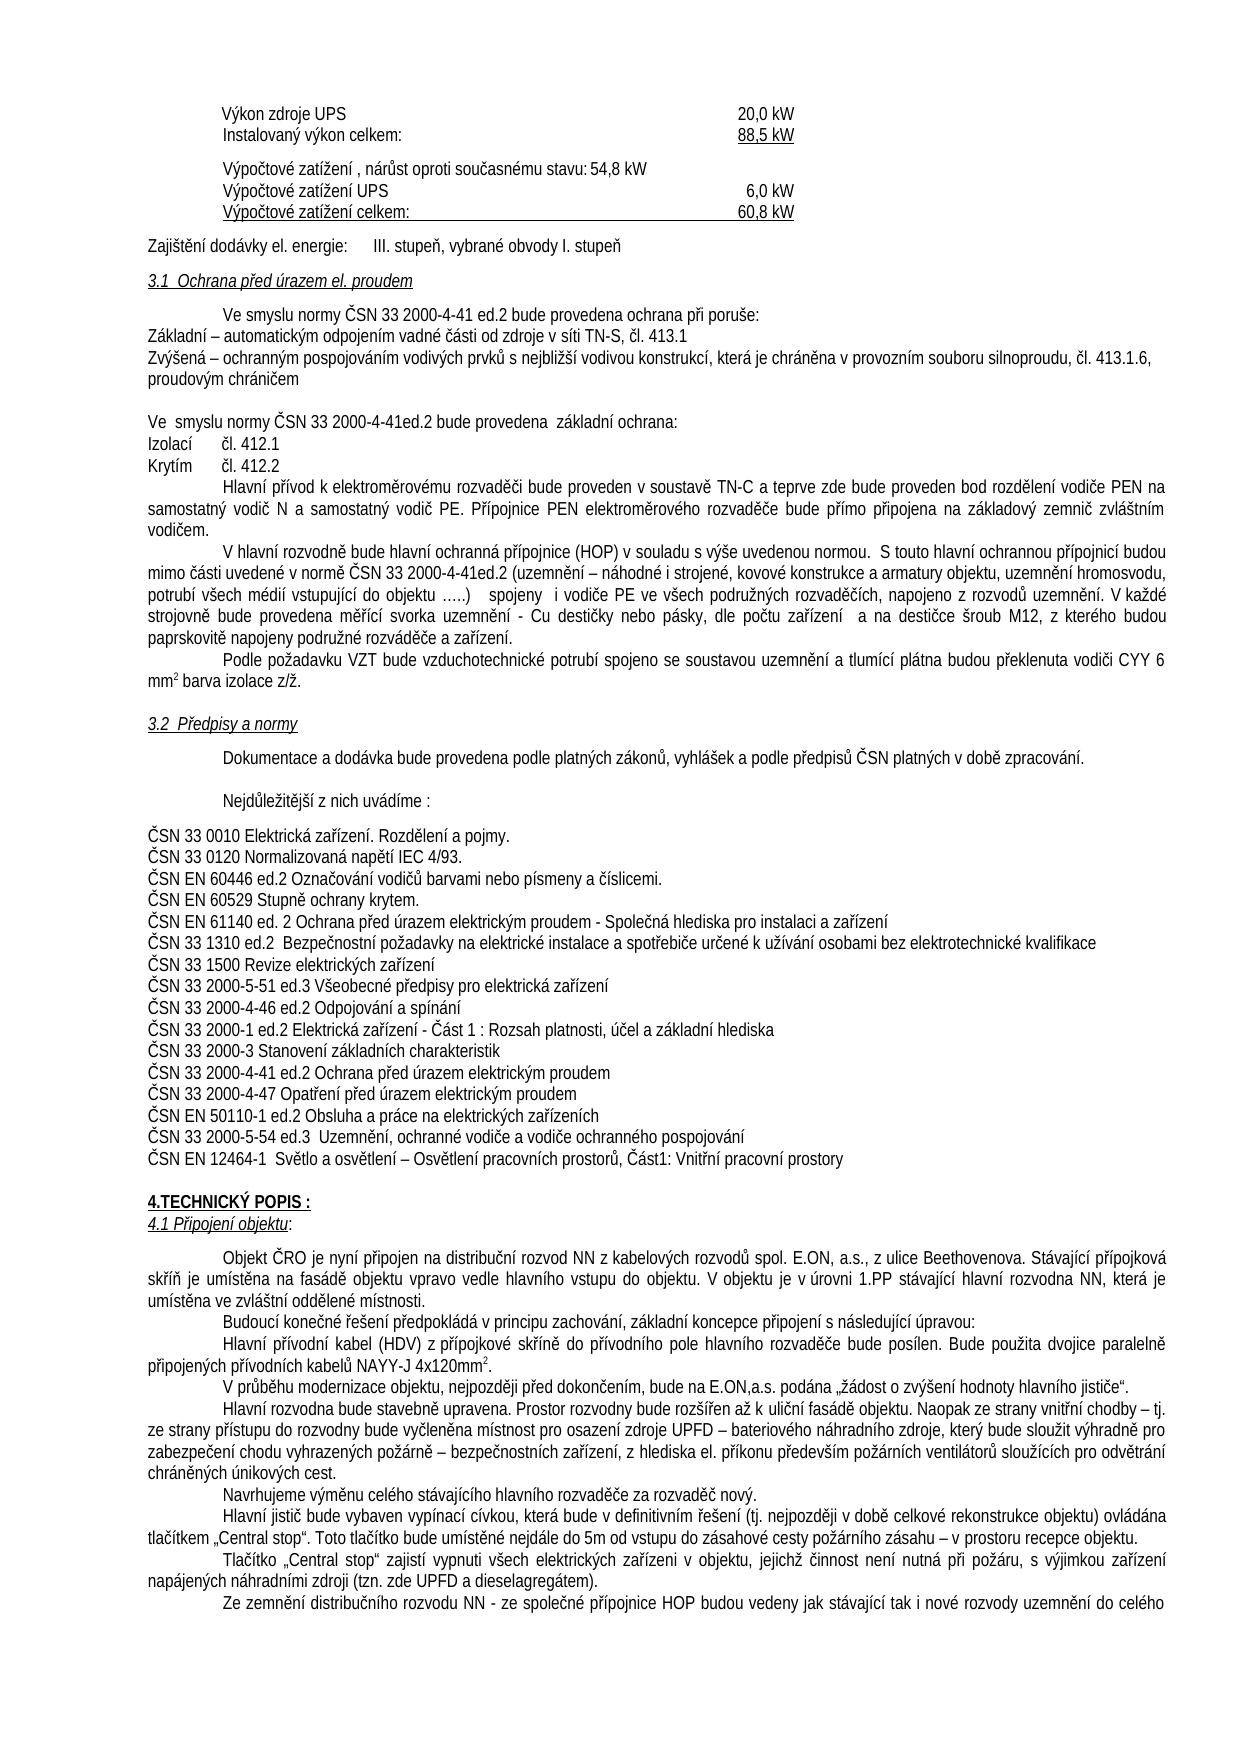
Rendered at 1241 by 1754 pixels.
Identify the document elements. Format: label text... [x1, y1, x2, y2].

text Výpočtové zatížení celkem: 60,8 kW [148, 201, 1166, 223]
text Podle požadavku VZT bude vzduchotechnické potrubí spojeno se soustavou uzemnění a tlumící plátna budou překlenuta vodiči CYY 6 mm2 barva izolace z/ž. [148, 648, 1166, 692]
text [148, 1592, 1166, 1613]
text Nejdůležitější z nich uvádíme : [148, 790, 1166, 812]
text Tlačítko „Central stop“ zajistí vypnuti všech elektrických zařízeni v objektu, jejichž činnost není nutná při požáru, s výjimkou zařízení napájených náhradními zdroji (tzn. zde UPFD a dieselagregátem). [148, 1548, 1166, 1592]
text Výpočtové zatížení UPS 6,0 kW [148, 180, 1166, 201]
text 3.1 Ochrana před úrazem el. proudem [148, 269, 1166, 291]
text ČSN EN 50110-1 ed.2 Obsluha a práce na elektrických zařízeních [148, 1105, 1166, 1126]
text ČSN EN 60446 ed.2 Označování vodičů barvami nebo písmeny a číslicemi. [148, 868, 1166, 889]
text V průběhu modernizace objektu, nejpozději před dokončením, bude na E.ON,a.s. podána „žádost o zvýšení hodnoty hlavního jističe“. [148, 1376, 1166, 1398]
text Objekt ČRO je nyní připojen na distribuční rozvod NN z kabelových rozvodů spol. E.ON, a.s., z ulice Beethovenova. Stávající přípojková skříň je umístěna na fasádě objektu vpravo vedle hlavního vstupu do objektu. V objektu je v úrovni 1.PP stávající hlavní rozvodna NN, která je umístěna ve zvláštní oddělené místnosti. [148, 1247, 1166, 1311]
text 3.2 Předpisy a normy [148, 713, 1166, 735]
text ČSN 33 0010 Elektrická zařízení. Rozdělení a pojmy. [148, 824, 1166, 846]
text Zajištění dodávky el. energie: III. stupeň, vybrané obvody I. stupeň [148, 235, 1166, 257]
text ČSN 33 2000-3 Stanovení základních charakteristik [148, 1040, 1166, 1062]
text Navrhujeme výměnu celého stávajícího hlavního rozvaděče za rozvaděč nový. [148, 1484, 1166, 1505]
text ČSN 33 2000-4-46 ed.2 Odpojování a spínání [148, 997, 1166, 1018]
text ČSN 33 2000-1 ed.2 Elektrická zařízení - Část 1 : Rozsah platnosti, účel a základní hlediska [148, 1018, 1166, 1040]
text Hlavní přívodní kabel (HDV) z přípojkové skříně do přívodního pole hlavního rozvaděče bude posílen. Bude použita dvojice paralelně připojených přívodních kabelů NAYY-J 4x120mm2. [148, 1333, 1166, 1376]
text Hlavní přívod k elektroměrovému rozvaděči bude proveden v soustavě TN-C a teprve zde bude proveden bod rozdělení vodiče PEN na samostatný vodič N a samostatný vodič PE. Přípojnice PEN elektroměrového rozvaděče bude přímo připojena na základový zemnič zvláštním vodičem. [148, 476, 1166, 541]
text Izolací čl. 412.1 [148, 433, 1166, 454]
text Hlavní rozvodna bude stavebně upravena. Prostor rozvodny bude rozšířen až k uliční fasádě objektu. Naopak ze strany vnitřní chodby – tj. ze strany přístupu do rozvodny bude vyčleněna místnost pro osazení zdroje UPFD – bateriového náhradního zdroje, který bude sloužit výhradně pro zabezpečení chodu vyhrazených požárně – bezpečnostních zařízení, z hlediska el. příkonu především požárních ventilátorů sloužících pro odvětrání chráněných únikových cest. [148, 1398, 1166, 1484]
text Ve smyslu normy ČSN 33 2000-4-41 ed.2 bude provedena ochrana při poruše: [148, 303, 1166, 325]
text Výpočtové zatížení , nárůst oproti současnému stavu: 54,8 kW [148, 158, 1166, 180]
text ČSN 33 1500 Revize elektrických zařízení [148, 954, 1166, 975]
text ČSN 33 0120 Normalizovaná napětí IEC 4/93. [148, 846, 1166, 868]
text Krytím čl. 412.2 [148, 454, 1166, 476]
text Hlavní jistič bude vybaven vypínací cívkou, která bude v definitivním řešení (tj. nejpozději v době celkové rekonstrukce objektu) ovládána tlačítkem „Central stop“. Toto tlačítko bude umístěné nejdále do 5m od vstupu do zásahové cesty požárního zásahu – v prostoru recepce objektu. [148, 1505, 1166, 1548]
text ČSN 33 2000-4-47 Opatření před úrazem elektrickým proudem [148, 1083, 1166, 1105]
text ČSN EN 12464-1 Světlo a osvětlení – Osvětlení pracovních prostorů, Část1: Vnitřní pracovní prostory [148, 1148, 1166, 1169]
text Ve smyslu normy ČSN 33 2000-4-41ed.2 bude provedena základní ochrana: [148, 411, 1166, 433]
text 4.1 Připojení objektu: [148, 1213, 1166, 1234]
text ČSN 33 1310 ed.2 Bezpečnostní požadavky na elektrické instalace a spotřebiče určené k užívání osobami bez elektrotechnické kvalifikace [148, 932, 1166, 954]
text 4.TECHNICKÝ POPIS : [148, 1191, 1166, 1213]
text Zvýšená – ochranným pospojováním vodivých prvků s nejbližší vodivou konstrukcí, která je chráněna v provozním souboru silnoproudu, čl. 413.1.6, proudovým chráničem [148, 347, 1166, 390]
text Budoucí konečné řešení předpokládá v principu zachování, základní koncepce připojení s následující úpravou: [148, 1311, 1166, 1333]
text ČSN EN 60529 Stupně ochrany krytem. [148, 889, 1166, 911]
text Výkon zdroje UPS 20,0 kW [148, 103, 1166, 124]
text ČSN 33 2000-5-51 ed.3 Všeobecné předpisy pro elektrická zařízení [148, 975, 1166, 997]
text ČSN EN 61140 ed. 2 Ochrana před úrazem elektrickým proudem - Společná hlediska pro instalaci a zařízení [148, 911, 1166, 932]
text ČSN 33 2000-5-54 ed.3 Uzemnění, ochranné vodiče a vodiče ochranného pospojování [148, 1126, 1166, 1148]
text ČSN 33 2000-4-41 ed.2 Ochrana před úrazem elektrickým proudem [148, 1062, 1166, 1083]
text Instalovaný výkon celkem: 88,5 kW [148, 124, 1166, 146]
text Základní – automatickým odpojením vadné části od zdroje v síti TN-S, čl. 413.1 [148, 325, 1166, 347]
text V hlavní rozvodně bude hlavní ochranná přípojnice (HOP) v souladu s výše uvedenou normou. S touto hlavní ochrannou přípojnicí budou mimo části uvedené v normě ČSN 33 2000-4-41ed.2 (uzemnění – náhodné i strojené, kovové konstrukce a armatury objektu, uzemnění hromosvodu, potrubí všech médií vstupující do objektu …..) spojeny i vodiče PE ve všech podružných rozvaděčích, napojeno z rozvodů uzemnění. V každé strojovně bude provedena měřící svorka uzemnění - Cu destičky nebo pásky, dle počtu zařízení a na destičce šroub M12, z kterého budou paprskovitě napojeny podružné rozváděče a zařízení. [148, 541, 1166, 648]
text Dokumentace a dodávka bude provedena podle platných zákonů, vyhlášek a podle předpisů ČSN platných v době zpracování. [148, 747, 1166, 769]
